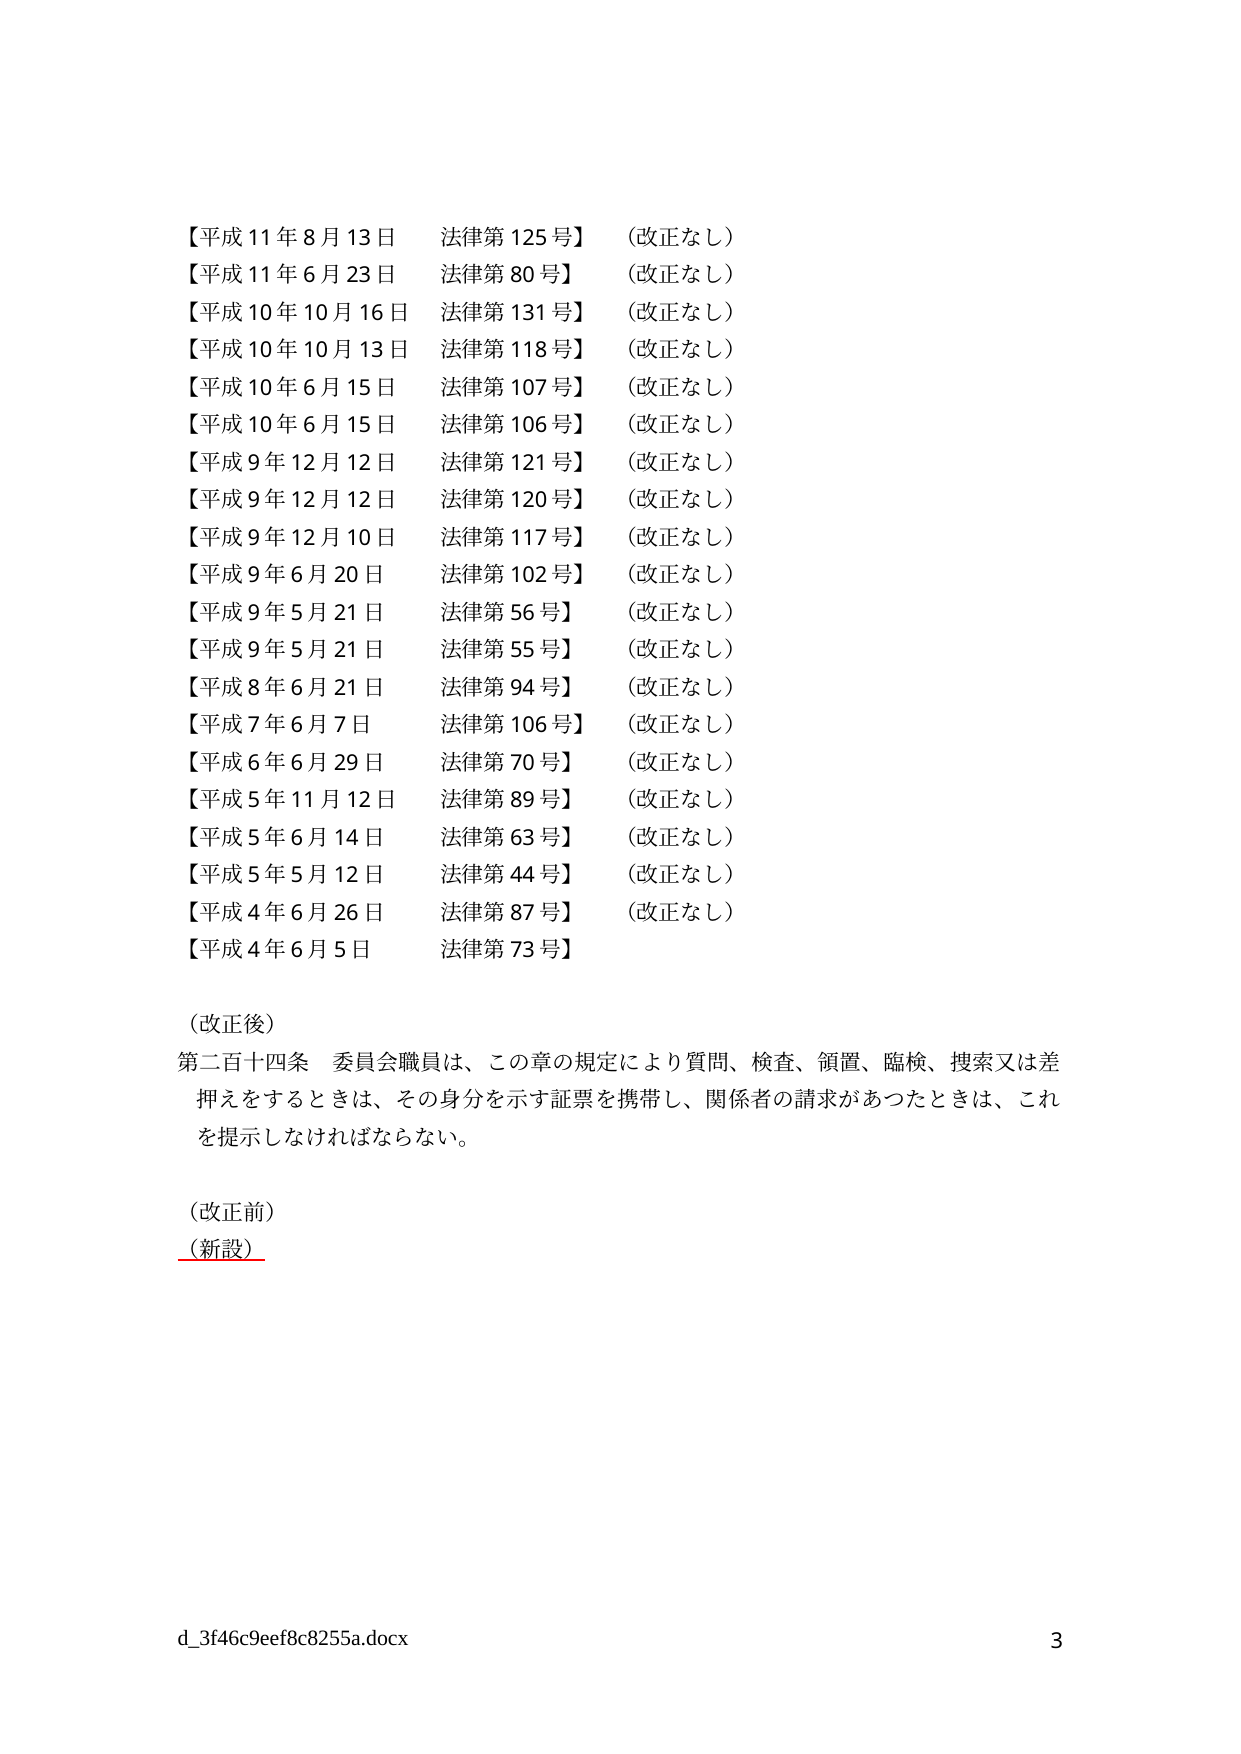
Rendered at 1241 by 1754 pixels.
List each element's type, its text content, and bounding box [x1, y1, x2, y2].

text 【平成9年12月12日 法律第120号】 （改正なし） [177, 479, 1063, 517]
text 【平成11年6月23日 法律第80号】 （改正なし） [177, 254, 1063, 292]
text 【平成10年6月15日 法律第107号】 （改正なし） [177, 367, 1063, 404]
text 【平成9年6月20日 法律第102号】 （改正なし） [177, 554, 1063, 592]
text 【平成9年5月21日 法律第56号】 （改正なし） [177, 592, 1063, 629]
text 【平成4年6月5日 法律第73号】 [177, 929, 1063, 967]
text 【平成8年6月21日 法律第94号】 （改正なし） [177, 667, 1063, 704]
text 【平成9年12月10日 法律第117号】 （改正なし） [177, 517, 1063, 554]
text 【平成4年6月26日 法律第87号】 （改正なし） [177, 892, 1063, 929]
text 【平成10年10月16日 法律第131号】 （改正なし） [177, 292, 1063, 329]
text （改正前） [177, 1192, 1063, 1229]
text 【平成5年11月12日 法律第89号】 （改正なし） [177, 779, 1063, 817]
text （改正後） [177, 1004, 1063, 1042]
text 【平成9年5月21日 法律第55号】 （改正なし） [177, 629, 1063, 667]
text 【平成5年5月12日 法律第44号】 （改正なし） [177, 854, 1063, 892]
text 【平成11年8月13日 法律第125号】 （改正なし） [177, 217, 1063, 254]
text 第二百十四条 委員会職員は、この章の規定により質問、検査、領置、臨検、捜索又は差押えをするときは、その身分を示す証票を携帯し、関係者の請求があつたときは、これを提示しなければならない。 [177, 1042, 1063, 1154]
text 【平成6年6月29日 法律第70号】 （改正なし） [177, 742, 1063, 779]
text （新設） [177, 1229, 1063, 1267]
text 【平成5年6月14日 法律第63号】 （改正なし） [177, 817, 1063, 854]
text 【平成10年6月15日 法律第106号】 （改正なし） [177, 404, 1063, 442]
text 【平成7年6月7日 法律第106号】 （改正なし） [177, 704, 1063, 742]
text 【平成10年10月13日 法律第118号】 （改正なし） [177, 329, 1063, 367]
text 【平成9年12月12日 法律第121号】 （改正なし） [177, 442, 1063, 479]
